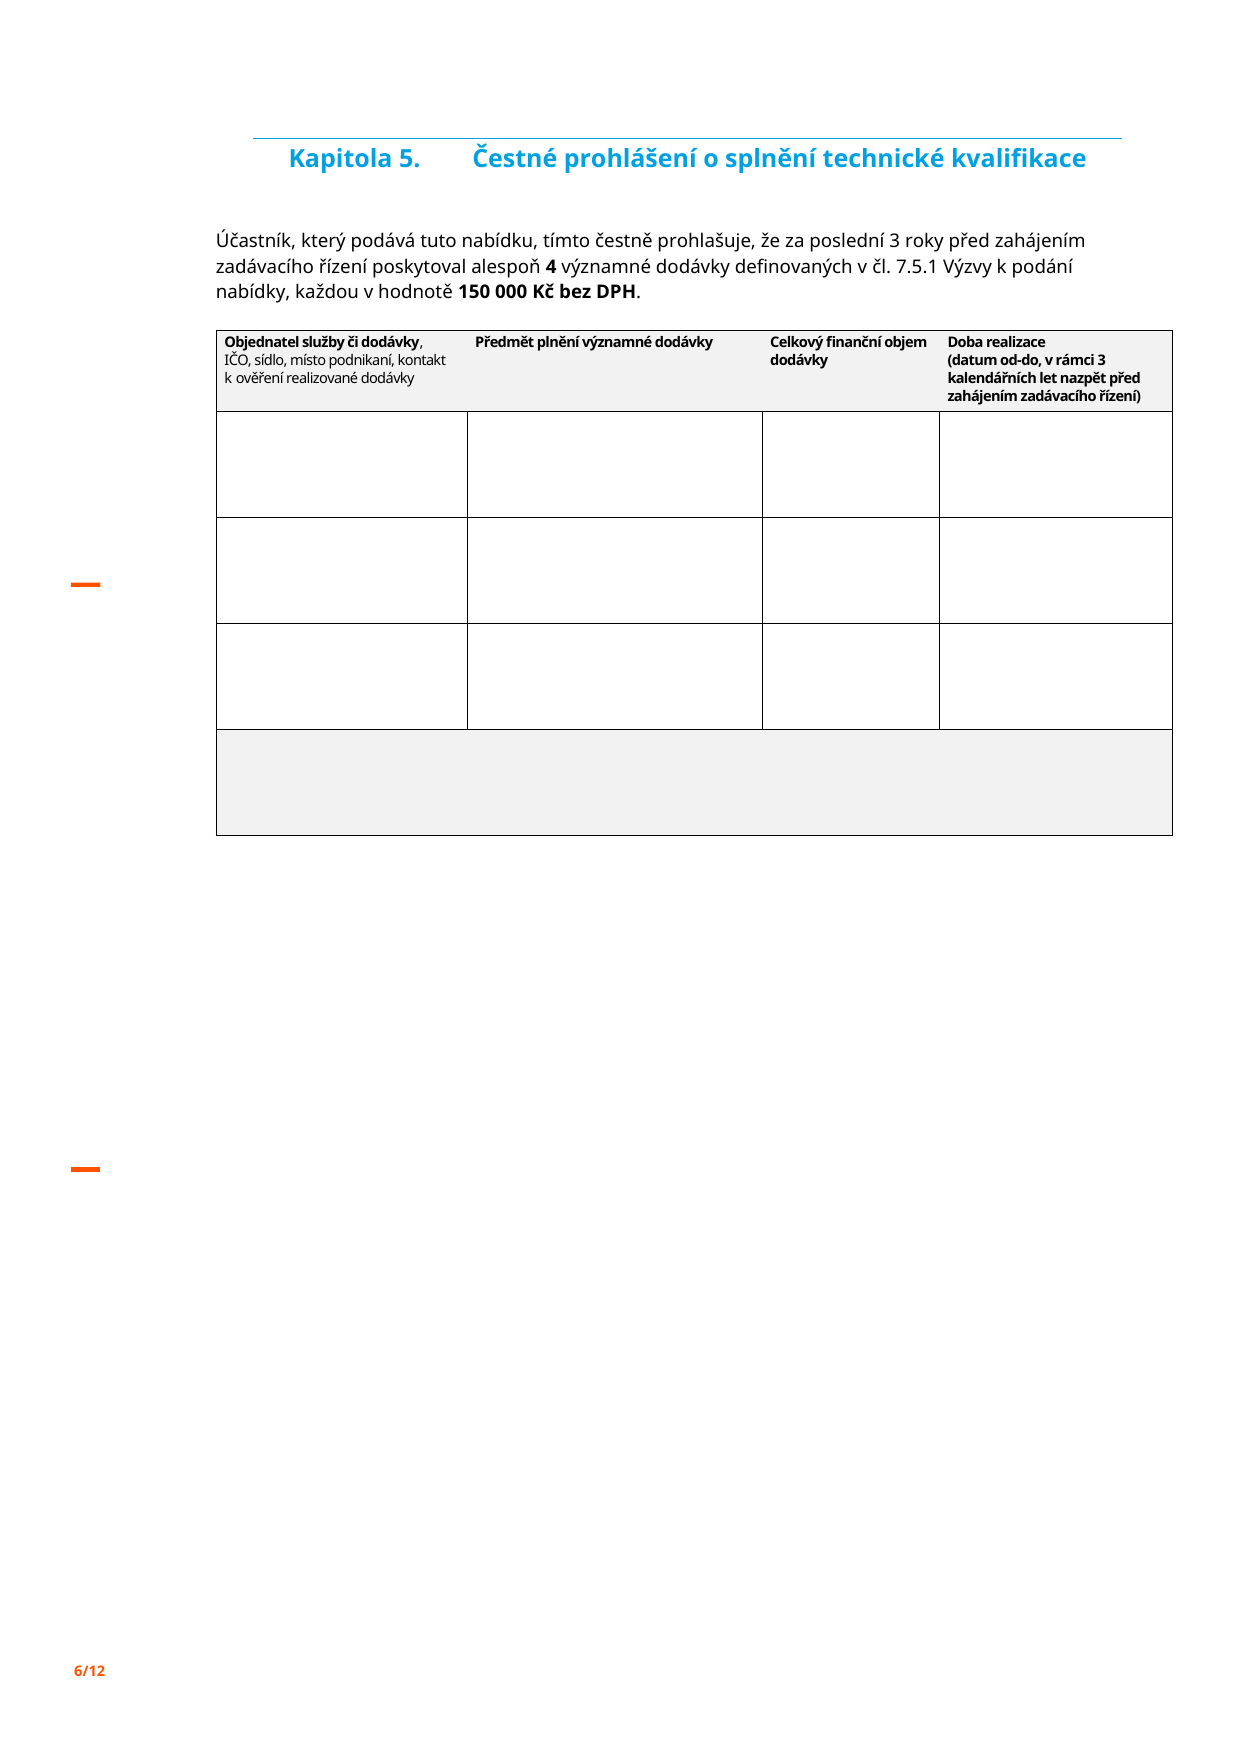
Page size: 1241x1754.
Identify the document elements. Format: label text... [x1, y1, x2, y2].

table_cell [217, 624, 467, 729]
table_cell [762, 730, 939, 835]
table_header Celkový finanční objem dodávky [762, 331, 939, 411]
table_cell [468, 412, 762, 517]
table_cell [940, 624, 1172, 729]
table_cell [468, 624, 762, 729]
table_cell [940, 518, 1172, 623]
table_cell [217, 518, 467, 623]
text Účastník, který podává tuto nabídku, tímto čestně prohlašuje, že za poslední 3 roky před zahájením zadávacího řízení poskytoval alespoň 4 významné dodávky definovaných v čl. 7.5.1 Výzvy k podání nabídky, každou v hodnotě 150 000 Kč bez DPH. [216, 228, 1122, 304]
table_cell [467, 730, 762, 835]
table_cell [763, 518, 939, 623]
table_header Doba realizace (datum od-do, v rámci 3 kalendářních let nazpět před zahájením zadávacího řízení) [939, 331, 1172, 411]
table_header Objednatel služby či dodávky, IČO, sídlo, místo podnikaní, kontakt k ověření realizované dodávky [217, 331, 467, 411]
table_cell [217, 412, 467, 517]
table_cell [763, 412, 939, 517]
table_cell [468, 518, 762, 623]
table_cell [763, 624, 939, 729]
table_header Předmět plnění významné dodávky [467, 331, 762, 411]
table_cell [217, 730, 467, 835]
table_cell [939, 730, 1172, 835]
table_cell [940, 412, 1172, 517]
subtitle Čestné prohlášení o splnění technické kvalifikace [253, 139, 1122, 174]
